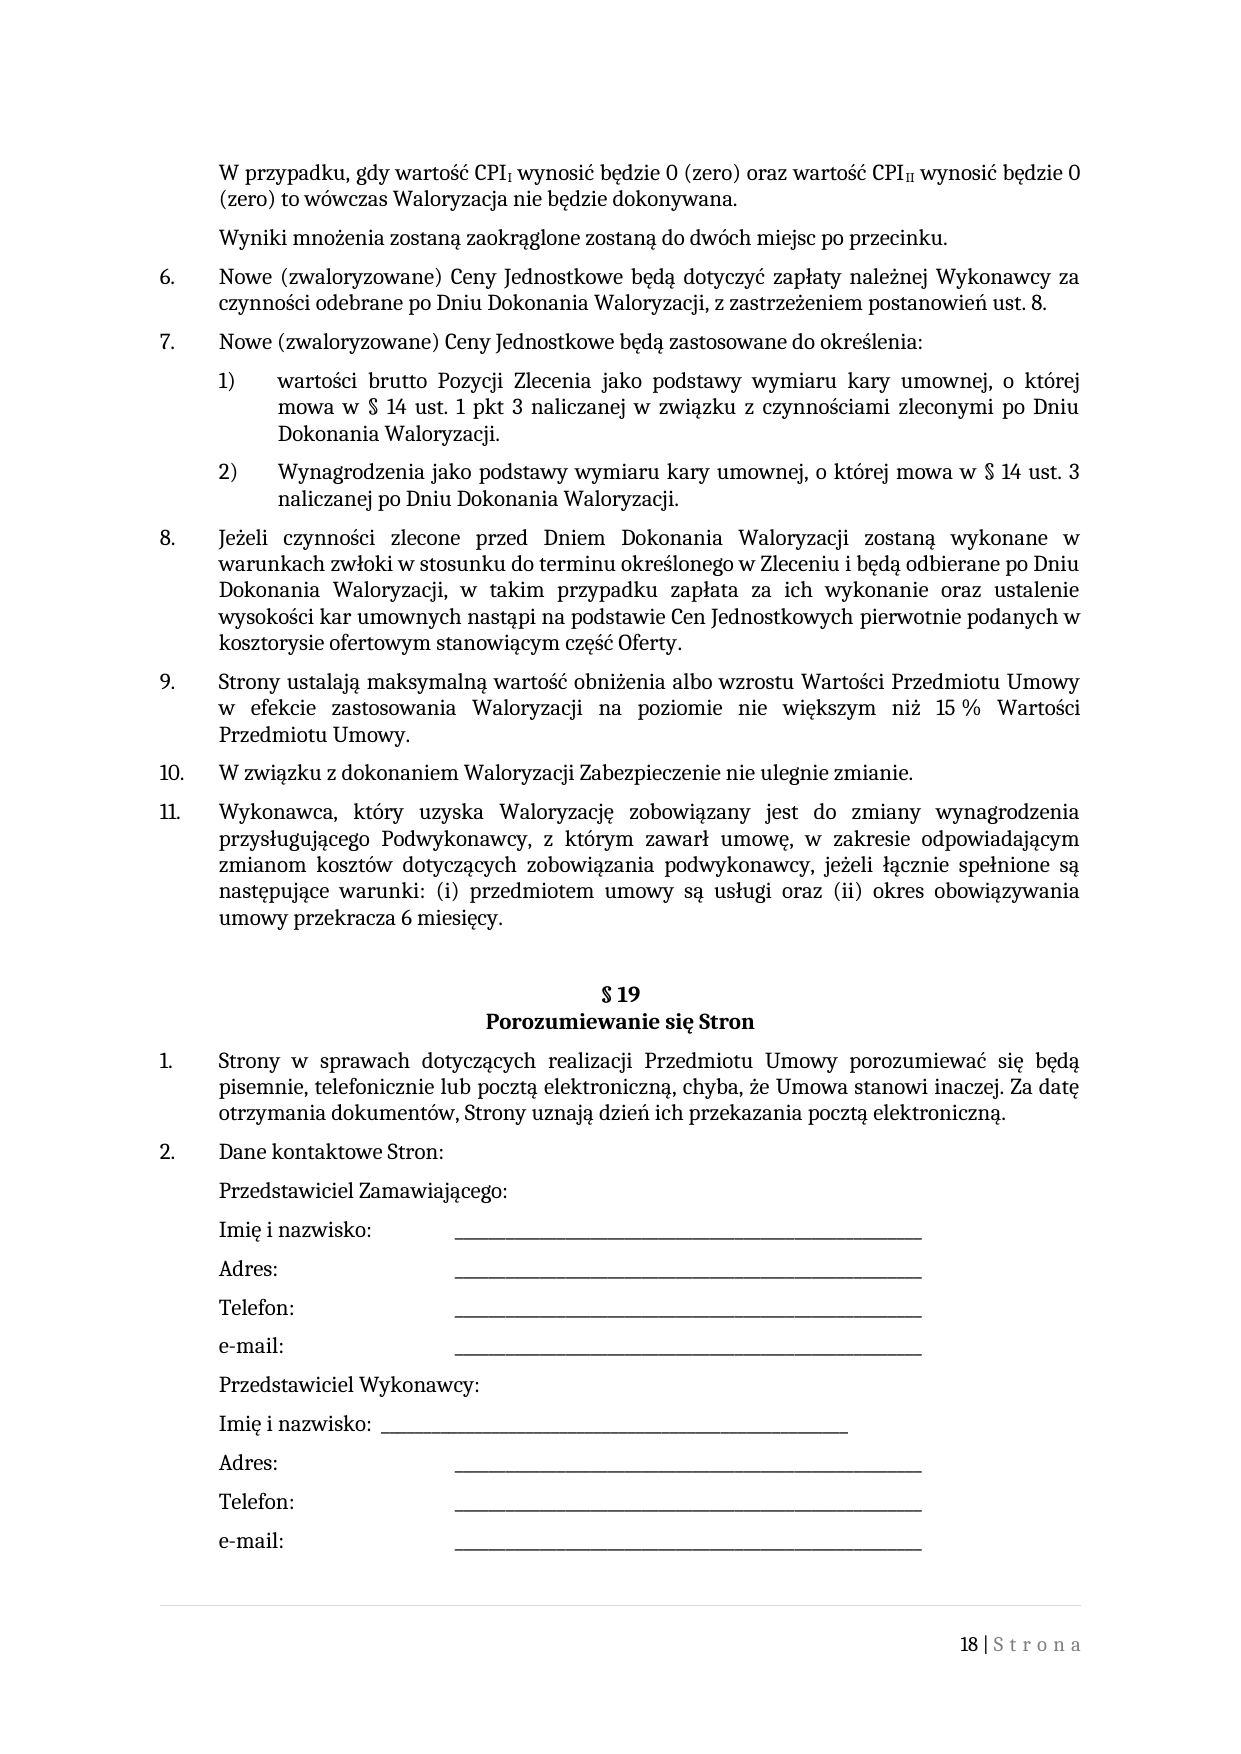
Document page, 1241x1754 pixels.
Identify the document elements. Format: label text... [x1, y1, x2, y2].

text e-mail: _______________________________________________________ [218, 1527, 1081, 1554]
text Telefon: _______________________________________________________ [218, 1294, 1081, 1321]
list Dane kontaktowe Stron: [159, 1139, 1081, 1165]
text Imię i nazwisko: _______________________________________________________ [218, 1411, 1081, 1437]
text e-mail: _______________________________________________________ [218, 1333, 1081, 1359]
text Telefon: _______________________________________________________ [218, 1489, 1081, 1515]
text Przedstawiciel Zamawiającego: [218, 1178, 1081, 1204]
text 6. Nowe (zwaloryzowane) Ceny Jednostkowe będą dotyczyć zapłaty należnej Wykonawcy za czynności odebrane po Dniu Dokonania Waloryzacji, z zastrzeżeniem postanowień ust. 8. [159, 263, 1081, 316]
text 11. Wykonawca, który uzyska Waloryzację zobowiązany jest do zmiany wynagrodzenia przysługującego Podwykonawcy, z którym zawarł umowę, w zakresie odpowiadającym zmianom kosztów dotyczących zobowiązania podwykonawcy, jeżeli łącznie spełnione są następujące warunki: (i) przedmiotem umowy są usługi oraz (ii) okres obowiązywania umowy przekracza 6 miesięcy. [159, 799, 1081, 931]
text 9. Strony ustalają maksymalną wartość obniżenia albo wzrostu Wartości Przedmiotu Umowy w efekcie zastosowania Waloryzacji na poziomie nie większym niż 15 % Wartości Przedmiotu Umowy. [159, 669, 1081, 748]
text W przypadku, gdy wartość CPII wynosić będzie 0 (zero) oraz wartość CPIII wynosić będzie 0 (zero) to wówczas Waloryzacja nie będzie dokonywana. [218, 159, 1081, 212]
text 1) wartości brutto Pozycji Zlecenia jako podstawy wymiaru kary umownej, o której mowa w § 14 ust. 1 pkt 3 naliczanej w związku z czynnościami zleconymi po Dniu Dokonania Waloryzacji. [218, 368, 1081, 447]
text 2) Wynagrodzenia jako podstawy wymiaru kary umownej, o której mowa w § 14 ust. 3 naliczanej po Dniu Dokonania Waloryzacji. [218, 459, 1081, 512]
text 8. Jeżeli czynności zlecone przed Dniem Dokonania Waloryzacji zostaną wykonane w warunkach zwłoki w stosunku do terminu określonego w Zleceniu i będą odbierane po Dniu Dokonania Waloryzacji, w takim przypadku zapłata za ich wykonanie oraz ustalenie wysokości kar umownych nastąpi na podstawie Cen Jednostkowych pierwotnie podanych w kosztorysie ofertowym stanowiącym część Oferty. [159, 524, 1081, 656]
text Wyniki mnożenia zostaną zaokrąglone zostaną do dwóch miejsc po przecinku. [218, 225, 1081, 251]
list Strony w sprawach dotyczących realizacji Przedmiotu Umowy porozumiewać się będą pisemnie, telefonicznie lub pocztą elektroniczną, chyba, że Umowa stanowi inaczej. Za datę otrzymania dokumentów, Strony uznają dzień ich przekazania pocztą elektroniczną. [159, 1047, 1081, 1126]
text 10. W związku z dokonaniem Waloryzacji Zabezpieczenie nie ulegnie zmianie. [159, 760, 1081, 787]
text Przedstawiciel Wykonawcy: [218, 1372, 1081, 1398]
text Imię i nazwisko: _______________________________________________________ [218, 1217, 1081, 1243]
text 7. Nowe (zwaloryzowane) Ceny Jednostkowe będą zastosowane do określenia: [159, 329, 1081, 355]
text Adres: _______________________________________________________ [218, 1450, 1081, 1476]
text Adres: _______________________________________________________ [218, 1256, 1081, 1282]
text § 19 Porozumiewanie się Stron [159, 982, 1081, 1035]
